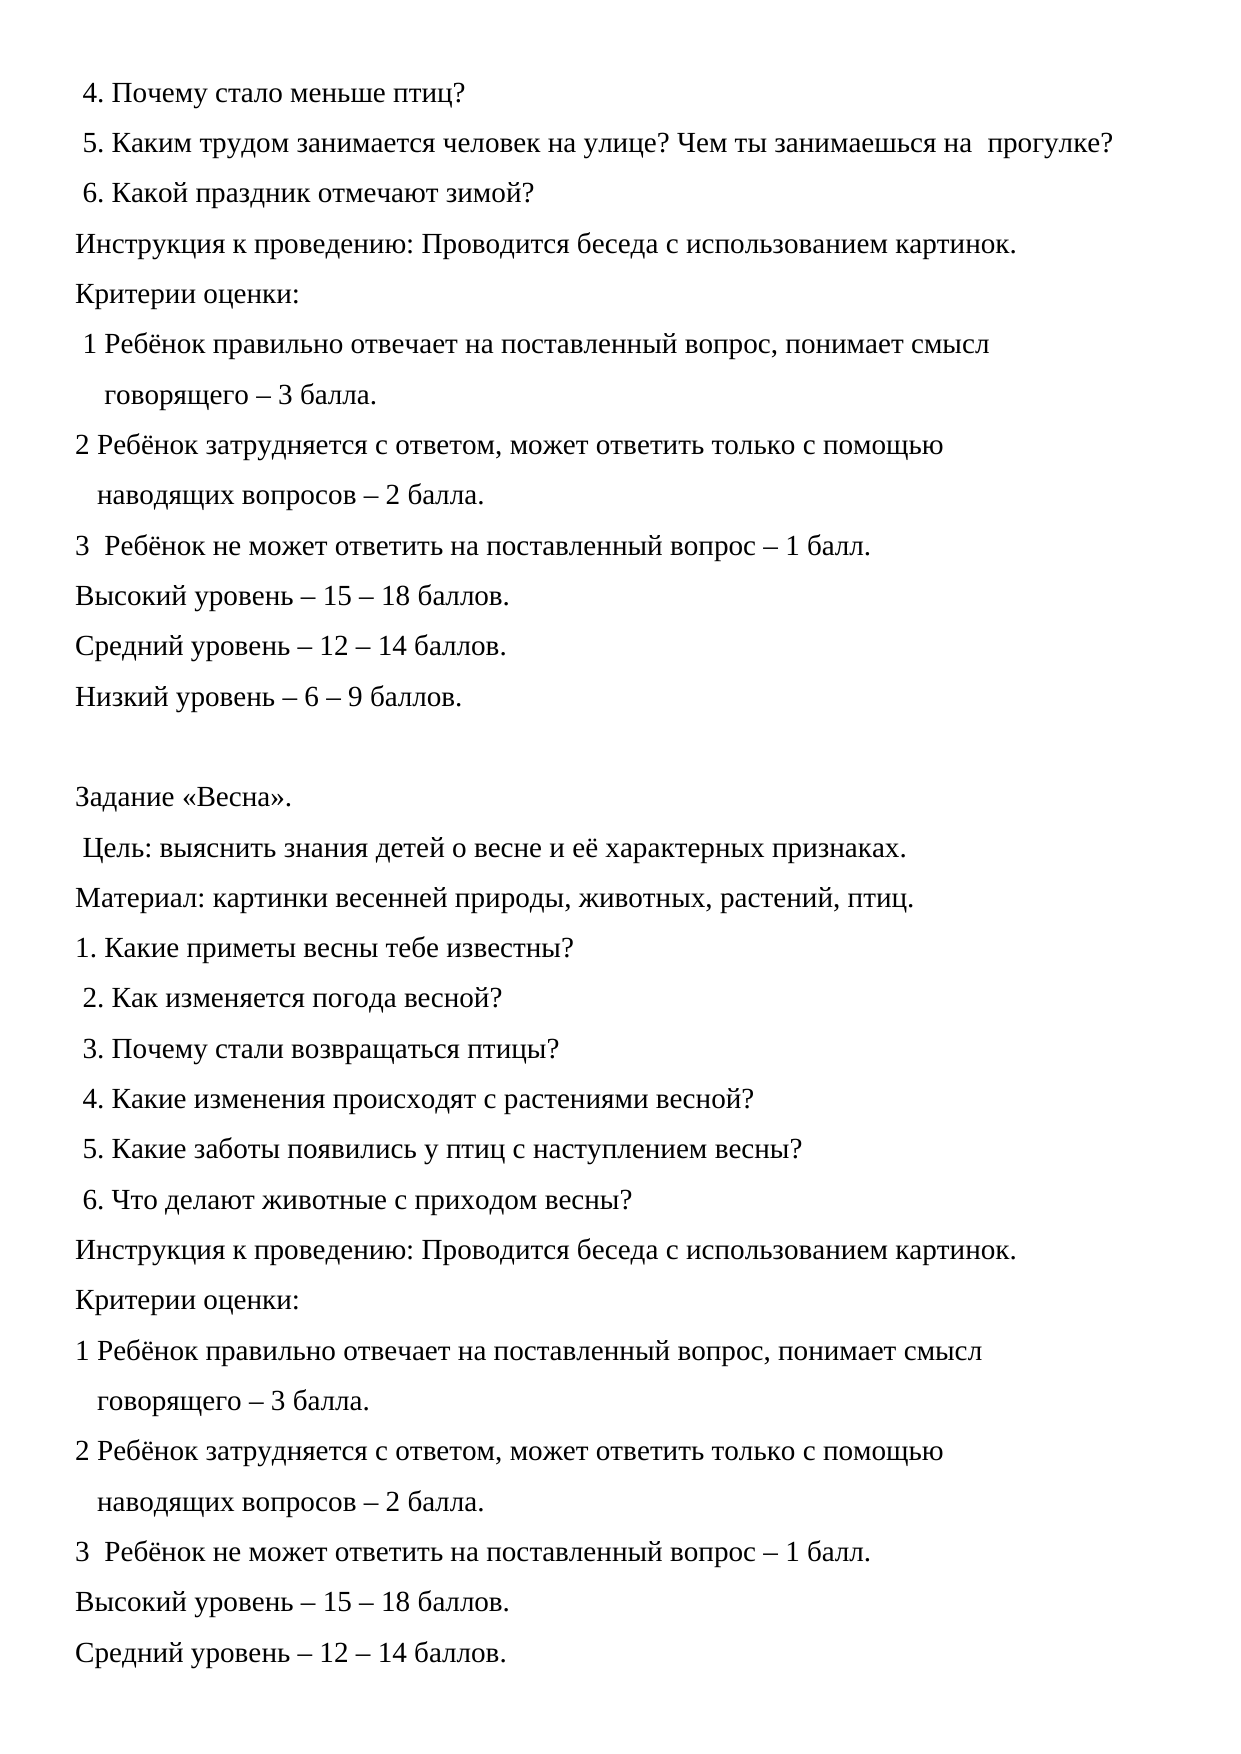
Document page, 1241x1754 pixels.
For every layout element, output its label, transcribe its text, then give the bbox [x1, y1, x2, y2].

text 3. Почему стали возвращаться птицы? [75, 1031, 1165, 1064]
text Критерии оценки: [75, 1282, 1165, 1316]
text говорящего – 3 балла. [75, 1383, 1165, 1417]
text наводящих вопросов – 2 балла. [75, 477, 1165, 511]
text 2 Ребёнок затрудняется с ответом, может ответить только с помощью [75, 427, 1165, 461]
text 6. Какой праздник отмечают зимой? [75, 176, 1165, 209]
text Задание «Весна». [75, 779, 1165, 813]
text 1 Ребёнок правильно отвечает на поставленный вопрос, понимает смысл [75, 327, 1165, 360]
text наводящих вопросов – 2 балла. [75, 1484, 1165, 1517]
text 2 Ребёнок затрудняется с ответом, может ответить только с помощью [75, 1433, 1165, 1467]
text Инструкция к проведению: Проводится беседа с использованием картинок. [75, 1232, 1165, 1266]
text Критерии оценки: [75, 276, 1165, 310]
text Средний уровень – 12 – 14 баллов. [75, 628, 1165, 662]
text 2. Как изменяется погода весной? [75, 981, 1165, 1014]
text 1. Какие приметы весны тебе известны? [75, 930, 1165, 964]
text 5. Каким трудом занимается человек на улице? Чем ты занимаешься на прогулке? [75, 125, 1165, 159]
text Средний уровень – 12 – 14 баллов. [75, 1635, 1165, 1668]
text Высокий уровень – 15 – 18 баллов. [75, 1584, 1165, 1618]
text 4. Почему стало меньше птиц? [75, 75, 1165, 108]
text 6. Что делают животные с приходом весны? [75, 1182, 1165, 1215]
text Высокий уровень – 15 – 18 баллов. [75, 578, 1165, 612]
text Материал: картинки весенней природы, животных, растений, птиц. [75, 880, 1165, 913]
text 3 Ребёнок не может ответить на поставленный вопрос – 1 балл. [75, 528, 1165, 561]
text Низкий уровень – 6 – 9 баллов. [75, 679, 1165, 712]
text Инструкция к проведению: Проводится беседа с использованием картинок. [75, 226, 1165, 259]
text 4. Какие изменения происходят с растениями весной? [75, 1081, 1165, 1115]
text говорящего – 3 балла. [75, 377, 1165, 410]
text 3 Ребёнок не может ответить на поставленный вопрос – 1 балл. [75, 1534, 1165, 1568]
text 5. Какие заботы появились у птиц с наступлением весны? [75, 1132, 1165, 1165]
text Цель: выяснить знания детей о весне и её характерных признаках. [75, 830, 1165, 863]
text 1 Ребёнок правильно отвечает на поставленный вопрос, понимает смысл [75, 1333, 1165, 1366]
